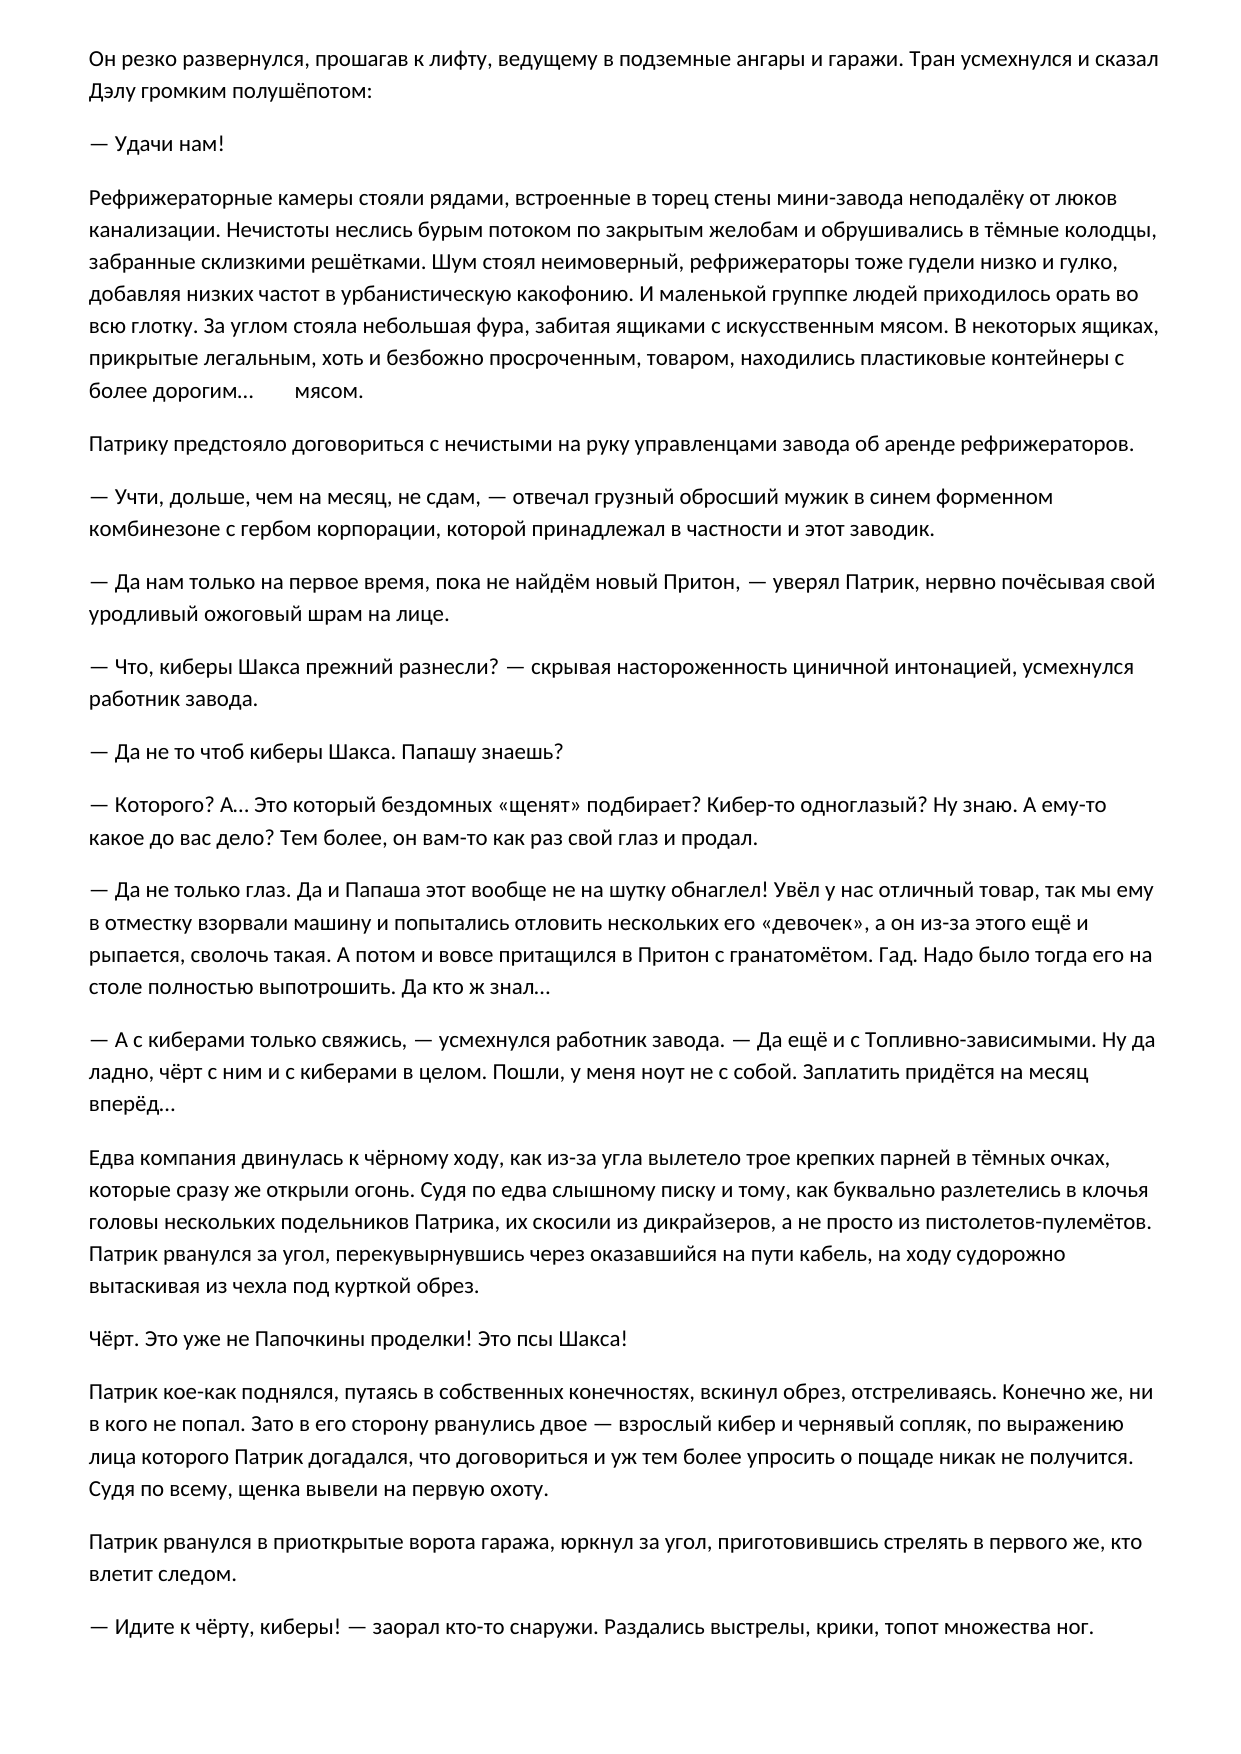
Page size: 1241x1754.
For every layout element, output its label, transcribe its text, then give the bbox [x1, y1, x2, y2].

text Он резко развернулся, прошагав к лифту, ведущему в подземные ангары и гаражи. Тран усмехнулся и сказал Дэлу громким полушёпотом: [89, 44, 1167, 104]
text — Да нам только на первое время, пока не найдём новый Притон, — уверял Патрик, нервно почёсывая свой уродливый ожоговый шрам на лице. [89, 567, 1167, 627]
text — Да не только глаз. Да и Папаша этот вообще не на шутку обнаглел! Увёл у нас отличный товар, так мы ему в отместку взорвали машину и попытались отловить нескольких его «девочек», а он из-за этого ещё и рыпается, сволочь такая. А потом и вовсе притащился в Притон с гранатомётом. Гад. Надо было тогда его на столе полностью выпотрошить. Да кто ж знал… [89, 876, 1167, 1000]
text — А с киберами только свяжись, — усмехнулся работник завода. — Да ещё и с Топливно-зависимыми. Ну да ладно, чёрт с ним и с киберами в целом. Пошли, у меня ноут не с собой. Заплатить придётся на месяц вперёд… [89, 1025, 1167, 1118]
text Патрику предстояло договориться с нечистыми на руку управленцами завода об аренде рефрижераторов. [89, 429, 1167, 457]
text — Учти, дольше, чем на месяц, не сдам, — отвечал грузный обросший мужик в синем форменном комбинезоне с гербом корпорации, которой принадлежал в частности и этот заводик. [89, 482, 1167, 542]
text — Которого? А… Это который бездомных «щенят» подбирает? Кибер-то одноглазый? Ну знаю. А ему-то какое до вас дело? Тем более, он вам-то как раз свой глаз и продал. [89, 790, 1167, 851]
text Чёрт. Это уже не Папочкины проделки! Это псы Шакса! [89, 1324, 1167, 1352]
text Рефрижераторные камеры стояли рядами, встроенные в торец стены мини-завода неподалёку от люков канализации. Нечистоты неслись бурым потоком по закрытым желобам и обрушивались в тёмные колодцы, забранные склизкими решётками. Шум стоял неимоверный, рефрижераторы тоже гудели низко и гулко, добавляя низких частот в урбанистическую какофонию. И маленькой группке людей приходилось орать во всю глотку. За углом стояла небольшая фура, забитая ящиками с искусственным мясом. В некоторых ящиках, прикрытые легальным, хоть и безбожно просроченным, товаром, находились пластиковые контейнеры с более дорогим… мясом. [89, 183, 1167, 404]
text — Да не то чтоб киберы Шакса. Папашу знаешь? [89, 737, 1167, 765]
text — Идите к чёрту, киберы! — заорал кто-то снаружи. Раздались выстрелы, крики, топот множества ног. [89, 1612, 1167, 1640]
text Патрик кое-как поднялся, путаясь в собственных конечностях, вскинул обрез, отстреливаясь. Конечно же, ни в кого не попал. Зато в его сторону рванулись двое — взрослый кибер и чернявый сопляк, по выражению лица которого Патрик догадался, что договориться и уж тем более упросить о пощаде никак не получится. Судя по всему, щенка вывели на первую охоту. [89, 1377, 1167, 1502]
text Едва компания двинулась к чёрному ходу, как из-за угла вылетело трое крепких парней в тёмных очках, которые сразу же открыли огонь. Судя по едва слышному писку и тому, как буквально разлетелись в клочья головы нескольких подельников Патрика, их скосили из дикрайзеров, а не просто из пистолетов-пулемётов. Патрик рванулся за угол, перекувырнувшись через оказавшийся на пути кабель, на ходу судорожно вытаскивая из чехла под курткой обрез. [89, 1143, 1167, 1299]
text — Что, киберы Шакса прежний разнесли? — скрывая настороженность циничной интонацией, усмехнулся работник завода. [89, 652, 1167, 712]
text Патрик рванулся в приоткрытые ворота гаража, юркнул за угол, приготовившись стрелять в первого же, кто влетит следом. [89, 1527, 1167, 1587]
text — Удачи нам! [89, 129, 1167, 158]
